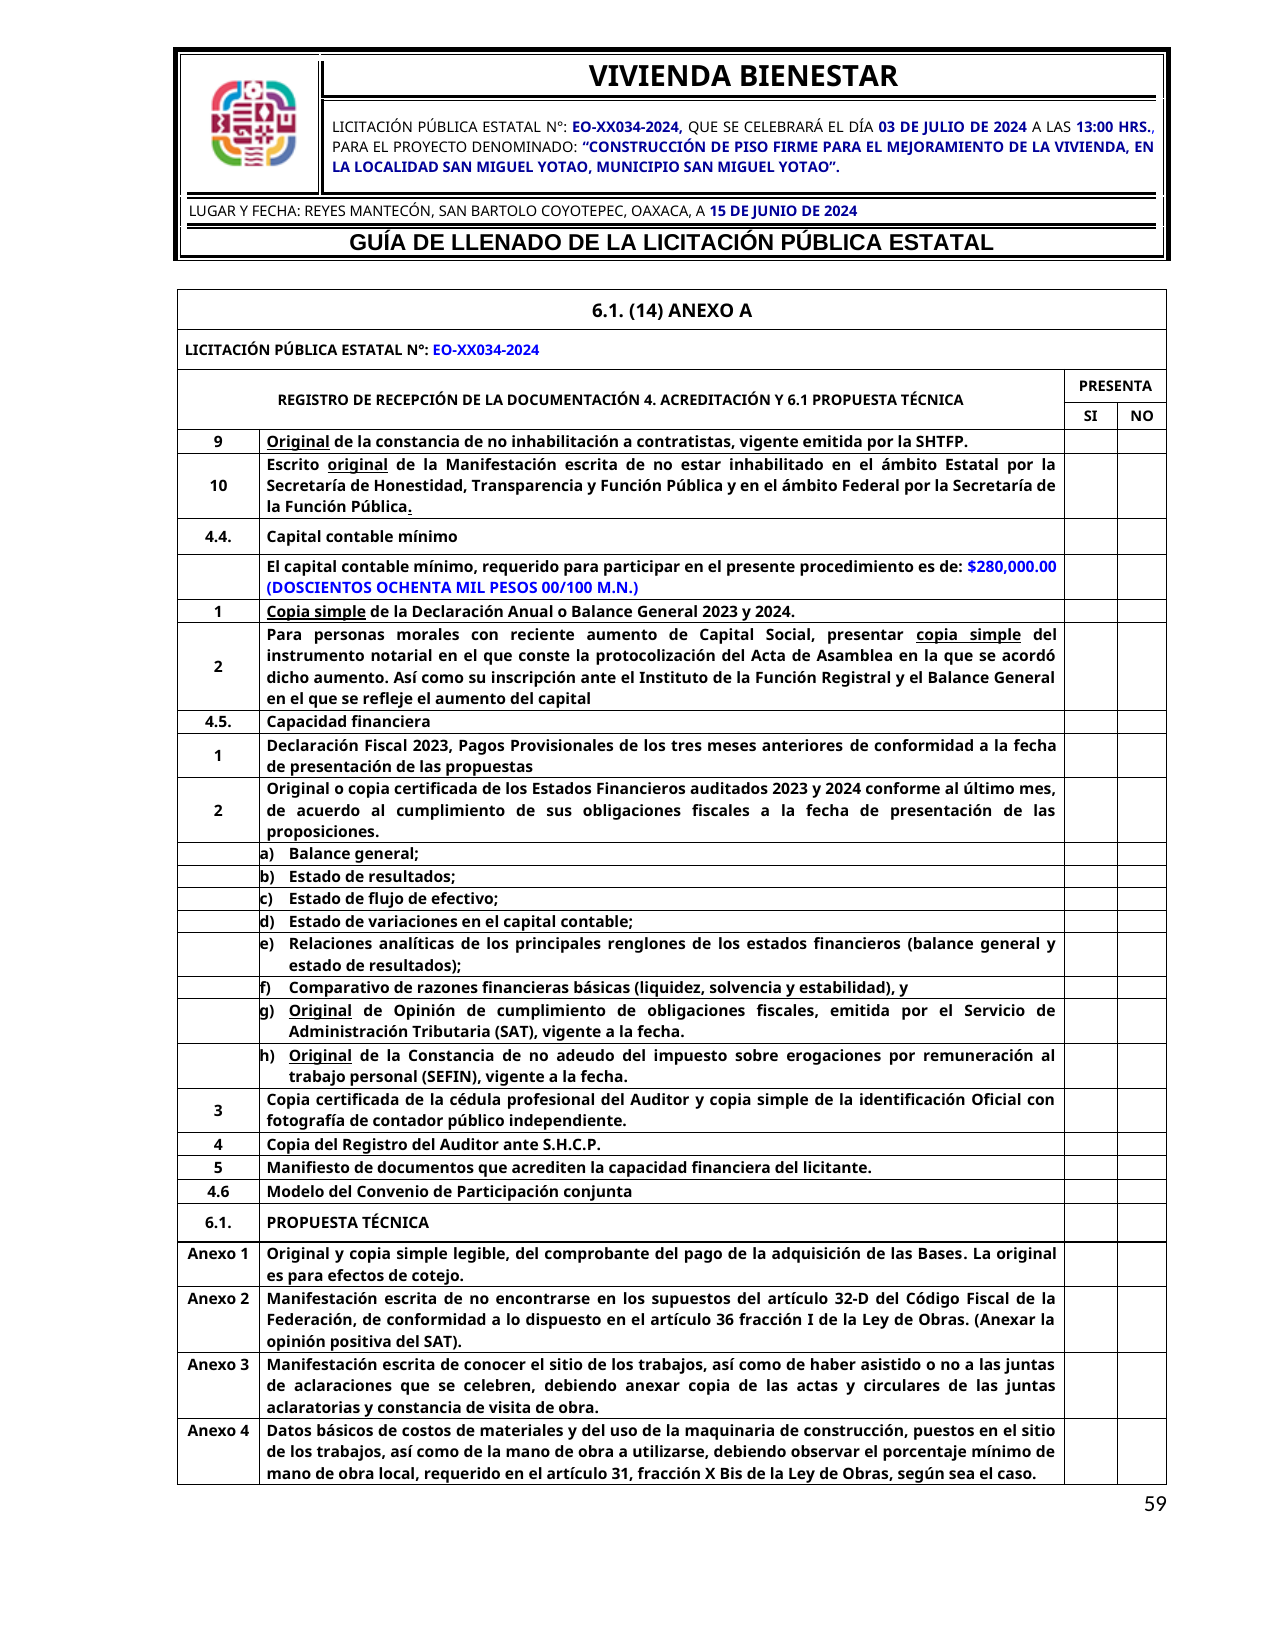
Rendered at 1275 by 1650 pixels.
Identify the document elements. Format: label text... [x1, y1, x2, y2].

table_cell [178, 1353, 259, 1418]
table_cell Para personas morales con reciente aumento de Capital Social, presentar copia simple del instrumento notarial en el que conste la protocolización del Acta de Asamblea en la que se acordó dicho aumento. Así como su inscripción ante el Instituto de la Función Registral y el Balance General en el que se refleje el aumento del capital [260, 623, 1064, 709]
table_cell Original de Opinión de cumplimiento de obligaciones fiscales, emitida por el Servicio de Administración Tributaria (SAT), vigente a la fecha. [260, 999, 1064, 1043]
table_cell [1065, 555, 1117, 599]
table_cell Capacidad financiera [260, 711, 1064, 733]
table_cell 4.6 [178, 1180, 259, 1202]
table_cell [1118, 519, 1166, 554]
table_cell 2 [178, 623, 259, 709]
table_cell [1065, 1089, 1117, 1132]
table_cell 10 [178, 454, 259, 517]
table_cell 1 [178, 734, 259, 777]
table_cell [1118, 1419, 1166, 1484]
table_cell Estado de resultados; [260, 866, 1064, 887]
table_cell [1118, 778, 1166, 842]
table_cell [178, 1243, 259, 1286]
table_cell Relaciones analíticas de los principales renglones de los estados financieros (balance general y estado de resultados); [260, 933, 1064, 976]
table_cell [1065, 977, 1117, 998]
table_cell Manifiesto de documentos que acrediten la capacidad financiera del licitante. [260, 1156, 1064, 1179]
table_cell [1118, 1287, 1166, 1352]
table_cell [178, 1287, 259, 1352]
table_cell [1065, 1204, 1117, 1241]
table_cell [178, 933, 259, 976]
table_cell 5 [178, 1156, 259, 1179]
picture [200, 73, 307, 172]
table_header 6.1. (14) ANEXO A [178, 290, 1166, 329]
table_cell [1065, 1044, 1117, 1088]
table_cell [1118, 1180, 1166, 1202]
table_cell Modelo del Convenio de Participación conjunta [260, 1180, 1064, 1202]
table_cell [1065, 866, 1117, 887]
table_cell Copia simple de la Declaración Anual o Balance General 2023 y 2024. [260, 600, 1064, 622]
table_cell [1065, 1156, 1117, 1179]
table_cell SI [1065, 403, 1117, 429]
table_cell Escrito original de la Manifestación escrita de no estar inhabilitado en el ámbito Estatal por la Secretaría de Honestidad, Transparencia y Función Pública y en el ámbito Federal por la Secretaría de la Función Pública. [260, 454, 1064, 517]
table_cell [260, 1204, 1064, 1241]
table_cell [1118, 1156, 1166, 1179]
table_cell [1118, 454, 1166, 517]
table_cell [1065, 734, 1117, 777]
table_cell [1118, 1089, 1166, 1132]
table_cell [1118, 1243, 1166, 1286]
table_cell [1118, 1044, 1166, 1088]
table_cell [178, 977, 259, 998]
table_cell [1118, 555, 1166, 599]
table_cell NO [1118, 403, 1166, 429]
table_cell PRESENTA [1065, 370, 1166, 402]
table_cell 1 [178, 600, 259, 622]
table_cell [1065, 843, 1117, 864]
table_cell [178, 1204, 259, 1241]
table_cell [178, 999, 259, 1043]
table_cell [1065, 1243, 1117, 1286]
table_cell [1118, 1133, 1166, 1155]
table_cell Capital contable mínimo [260, 519, 1064, 554]
table_cell [1065, 999, 1117, 1043]
table_cell [178, 555, 259, 599]
table_cell Balance general; [260, 843, 1064, 864]
table_cell [1065, 778, 1117, 842]
table_cell [1065, 888, 1117, 909]
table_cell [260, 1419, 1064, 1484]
table_cell 9 [178, 430, 259, 452]
table_cell Original o copia certificada de los Estados Financieros auditados 2023 y 2024 conforme al último mes, de acuerdo al cumplimiento de sus obligaciones fiscales a la fecha de presentación de las proposiciones. [260, 778, 1064, 842]
table_cell [1065, 933, 1117, 976]
table_cell [1065, 911, 1117, 932]
table_cell Estado de variaciones en el capital contable; [260, 911, 1064, 932]
table_cell [1118, 623, 1166, 709]
table_cell [1118, 888, 1166, 909]
table_cell Comparativo de razones financieras básicas (liquidez, solvencia y estabilidad), y [260, 977, 1064, 998]
table_cell Original de la Constancia de no adeudo del impuesto sobre erogaciones por remuneración al trabajo personal (SEFIN), vigente a la fecha. [260, 1044, 1064, 1088]
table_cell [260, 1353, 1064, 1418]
table_cell 2 [178, 778, 259, 842]
table_cell [1118, 843, 1166, 864]
table_cell 4.5. [178, 711, 259, 733]
table_cell [1065, 711, 1117, 733]
table_cell LICITACIÓN PÚBLICA ESTATAL N°: EO-XX034-2024 [178, 330, 1166, 369]
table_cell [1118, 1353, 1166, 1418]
table_cell 4 [178, 1133, 259, 1155]
table_cell [178, 888, 259, 909]
table_cell [1118, 911, 1166, 932]
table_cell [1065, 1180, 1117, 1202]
table_cell 3 [178, 1089, 259, 1132]
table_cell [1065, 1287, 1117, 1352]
table_cell [178, 866, 259, 887]
table_cell [1118, 999, 1166, 1043]
table_cell [1118, 866, 1166, 887]
table_cell [178, 843, 259, 864]
table_cell [178, 1044, 259, 1088]
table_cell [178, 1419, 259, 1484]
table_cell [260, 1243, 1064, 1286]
table_cell 4.4. [178, 519, 259, 554]
table_cell [1065, 1133, 1117, 1155]
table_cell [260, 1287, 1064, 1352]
table_cell Original de la constancia de no inhabilitación a contratistas, vigente emitida por la SHTFP. [260, 430, 1064, 452]
table_cell Estado de flujo de efectivo; [260, 888, 1064, 909]
table_cell [1065, 623, 1117, 709]
table_cell El capital contable mínimo, requerido para participar en el presente procedimiento es de: $280,000.00 (DOSCIENTOS OCHENTA MIL PESOS 00/100 M.N.) [260, 555, 1064, 599]
table_cell [1118, 711, 1166, 733]
table_cell [1118, 933, 1166, 976]
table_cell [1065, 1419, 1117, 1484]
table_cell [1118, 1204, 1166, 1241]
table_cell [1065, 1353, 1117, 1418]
table_cell [1118, 600, 1166, 622]
table_cell [1065, 600, 1117, 622]
table_cell Copia certificada de la cédula profesional del Auditor y copia simple de la identificación Oficial con fotografía de contador público independiente. [260, 1089, 1064, 1132]
table_cell [1118, 430, 1166, 452]
table_cell [1065, 519, 1117, 554]
table_cell [1065, 454, 1117, 517]
table_cell [1065, 430, 1117, 452]
table_cell Declaración Fiscal 2023, Pagos Provisionales de los tres meses anteriores de conformidad a la fecha de presentación de las propuestas [260, 734, 1064, 777]
table_cell Copia del Registro del Auditor ante S.H.C.P. [260, 1133, 1064, 1155]
table_cell [1118, 977, 1166, 998]
table_cell [178, 911, 259, 932]
table_cell REGISTRO DE RECEPCIÓN DE LA DOCUMENTACIÓN 4. ACREDITACIÓN Y 6.1 PROPUESTA TÉCNICA [178, 370, 1064, 429]
table_cell [1118, 734, 1166, 777]
